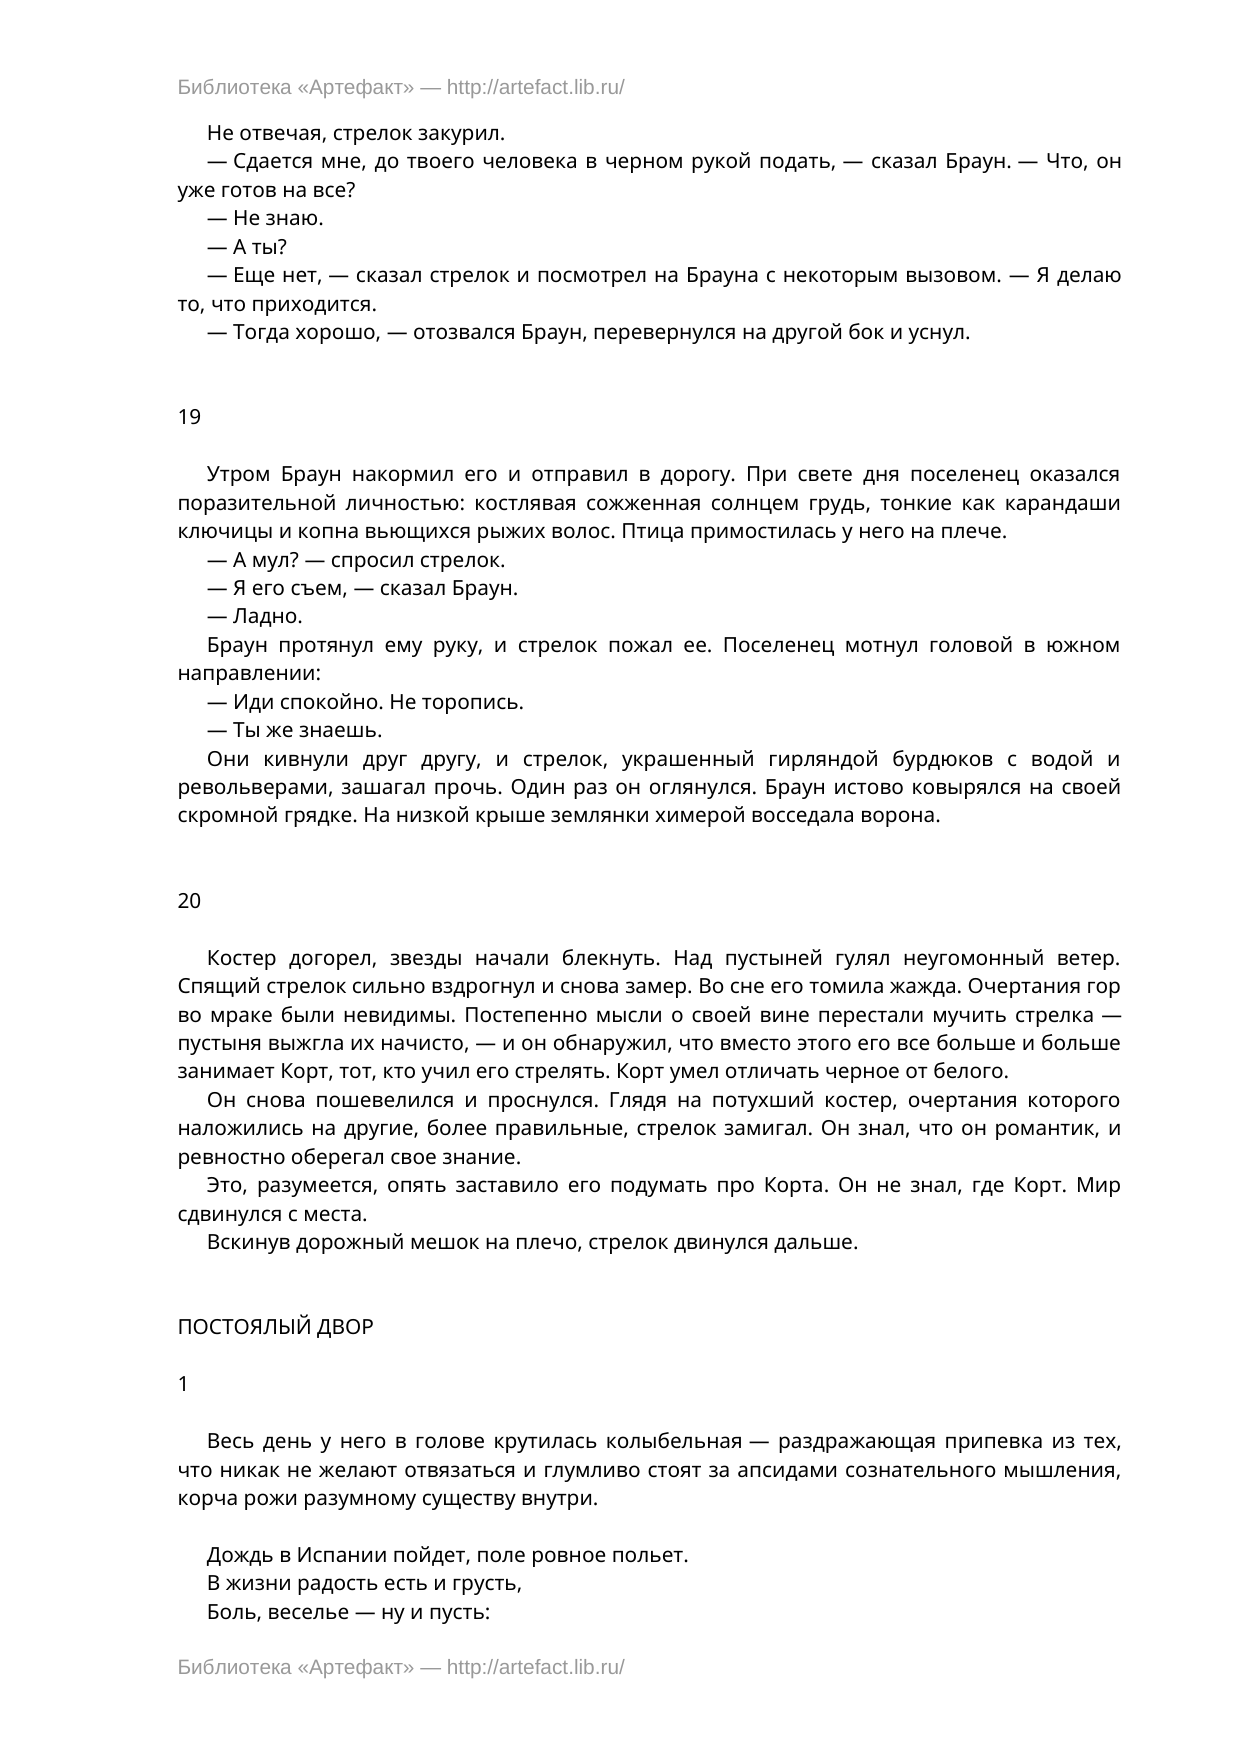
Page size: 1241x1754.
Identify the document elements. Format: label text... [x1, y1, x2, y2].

text — Еще нет, — сказал стрелок и посмотрел на Брауна с некоторым вызовом. — Я делаю то, что приходится. [177, 260, 1122, 317]
text Браун протянул ему руку, и стрелок пожал ее. Поселенец мотнул головой в южном направлении: [177, 630, 1122, 687]
text Это, разумеется, опять заставило его подумать про Корта. Он не знал, где Корт. Мир сдвинулся с места. [177, 1170, 1122, 1227]
text — А ты? [177, 232, 1122, 260]
text Вскинув дорожный мешок на плечо, стрелок двинулся дальше. [177, 1227, 1122, 1256]
text — Сдается мне, до твоего человека в черном рукой подать, — сказал Браун. — Что, он уже готов на все? [177, 147, 1122, 203]
text — Иди спокойно. Не торопись. [177, 687, 1122, 715]
text — Не знаю. [177, 203, 1122, 232]
text Утром Браун накормил его и отправил в дорогу. При свете дня поселенец оказался поразительной личностью: костлявая сожженная солнцем грудь, тонкие как карандаши ключицы и копна вьющихся рыжих волос. Птица примостилась у него на плече. [177, 459, 1122, 545]
text Весь день у него в голове крутилась колыбельная — раздражающая припевка из тех, что никак не желают отвязаться и глумливо стоят за апсидами сознательного мышления, корча рожи разумному существу внутри. [177, 1426, 1122, 1512]
text 20 [177, 886, 1122, 914]
text — Тогда хорошо, — отозвался Браун, перевернулся на другой бок и уснул. [177, 317, 1122, 346]
text 19 [177, 402, 1122, 431]
text — Ты же знаешь. [177, 715, 1122, 744]
text В жизни радость есть и грусть, [177, 1568, 1122, 1597]
text — Ладно. [177, 602, 1122, 630]
text Не отвечая, стрелок закурил. [177, 118, 1122, 147]
text Боль, веселье — ну и пусть: [177, 1597, 1122, 1625]
text Они кивнули друг другу, и стрелок, украшенный гирляндой бурдюков с водой и револьверами, зашагал прочь. Один раз он оглянулся. Браун истово ковырялся на своей скромной грядке. На низкой крыше землянки химерой восседала ворона. [177, 744, 1122, 829]
text ПОСТОЯЛЫЙ ДВОР [177, 1312, 1122, 1341]
text 1 [177, 1369, 1122, 1398]
text Он снова пошевелился и проснулся. Глядя на потухший костер, очертания которого наложились на другие, более правильные, стрелок замигал. Он знал, что он романтик, и ревностно оберегал свое знание. [177, 1085, 1122, 1170]
text Дождь в Испании пойдет, поле ровное польет. [177, 1540, 1122, 1568]
text — А мул? — спросил стрелок. [177, 545, 1122, 573]
text Костер догорел, звезды начали блекнуть. Над пустыней гулял неугомонный ветер. Спящий стрелок сильно вздрогнул и снова замер. Во сне его томила жажда. Очертания гор во мраке были невидимы. Постепенно мысли о своей вине перестали мучить стрелка — пустыня выжгла их начисто, — и он обнаружил, что вместо этого его все больше и больше занимает Корт, тот, кто учил его стрелять. Корт умел отличать черное от белого. [177, 943, 1122, 1085]
text — Я его съем, — сказал Браун. [177, 573, 1122, 602]
